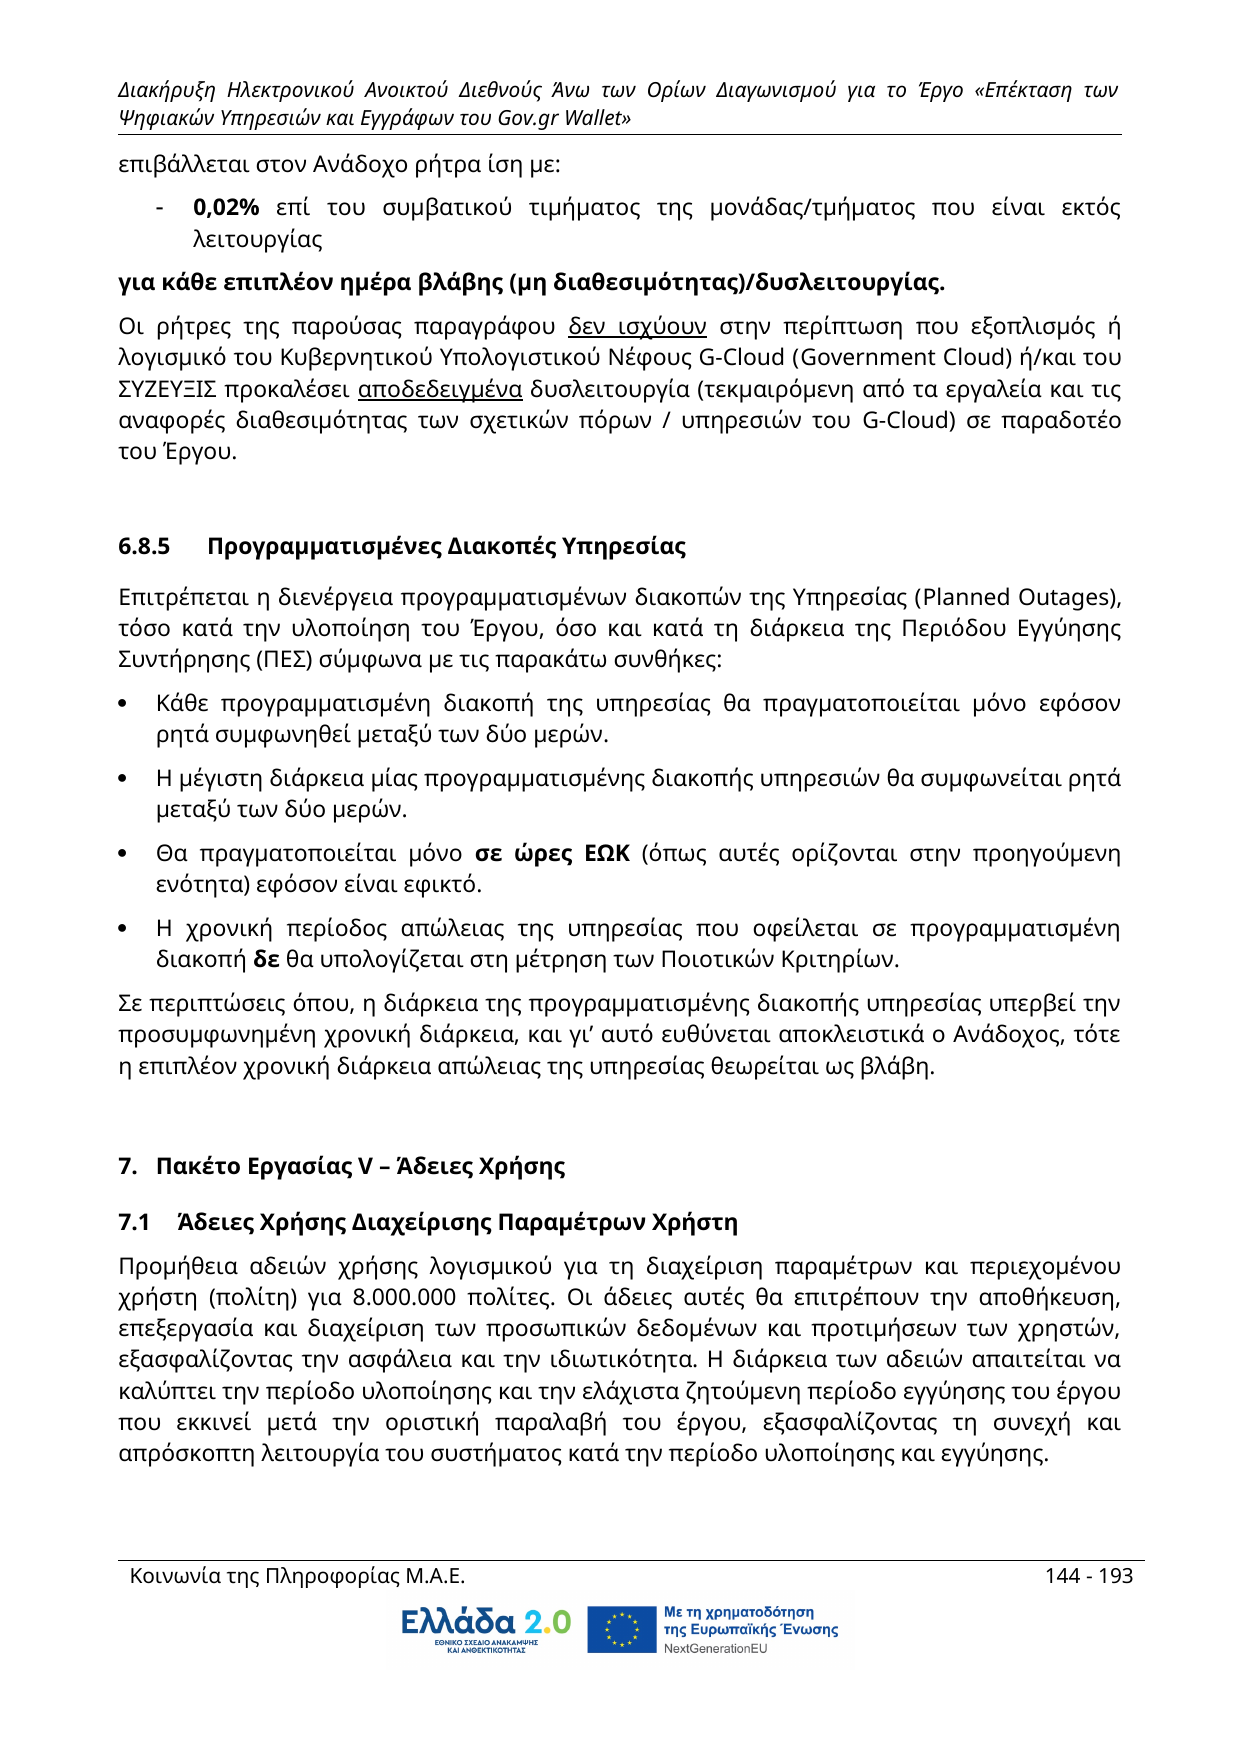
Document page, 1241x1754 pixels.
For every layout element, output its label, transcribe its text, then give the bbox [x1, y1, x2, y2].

text Σε περίπτωση υπέρβασης του μηνιαίου χρόνου αποκατάστασης δυσλειτουργίας, επιβάλλεται στον Ανάδοχο ρήτρα ίση με: [118, 147, 1122, 179]
subtitle Πακέτο Εργασίας V – Άδειες Χρήσης [118, 1149, 1122, 1181]
list Η χρονική περίοδος απώλειας της υπηρεσίας που οφείλεται σε προγραμματισμένη διακοπή δε θα υπολογίζεται στη μέτρηση των Ποιοτικών Κριτηρίων. [118, 912, 1122, 974]
text Επιτρέπεται η διενέργεια προγραμματισμένων διακοπών της Υπηρεσίας (Planned Outages), τόσο κατά την υλοποίηση του Έργου, όσο και κατά τη διάρκεια της Περιόδου Εγγύησης Συντήρησης (ΠΕΣ) σύμφωνα με τις παρακάτω συνθήκες: [118, 581, 1122, 674]
text Σε περιπτώσεις όπου, η διάρκεια της προγραμματισμένης διακοπής υπηρεσίας υπερβεί την προσυμφωνημένη χρονική διάρκεια, και γι’ αυτό ευθύνεται αποκλειστικά ο Ανάδοχος, τότε η επιπλέον χρονική διάρκεια απώλειας της υπηρεσίας θεωρείται ως βλάβη. [118, 987, 1122, 1081]
text Προμήθεια αδειών χρήσης λογισμικού για τη διαχείριση παραμέτρων και περιεχομένου χρήστη (πολίτη) για 8.000.000 πολίτες. Οι άδειες αυτές θα επιτρέπουν την αποθήκευση, επεξεργασία και διαχείριση των προσωπικών δεδομένων και προτιμήσεων των χρηστών, εξασφαλίζοντας την ασφάλεια και την ιδιωτικότητα. Η διάρκεια των αδειών απαιτείται να καλύπτει την περίοδο υλοποίησης και την ελάχιστα ζητούμενη περίοδο εγγύησης του έργου που εκκινεί μετά την οριστική παραλαβή του έργου, εξασφαλίζοντας τη συνεχή και απρόσκοπτη λειτουργία του συστήματος κατά την περίοδο υλοποίησης και εγγύησης. [118, 1249, 1122, 1468]
list Θα πραγματοποιείται μόνο σε ώρες ΕΩΚ (όπως αυτές ορίζονται στην προηγούμενη ενότητα) εφόσον είναι εφικτό. [118, 837, 1122, 899]
picture [386, 1590, 855, 1670]
subtitle Προγραμματισμένες Διακοπές Υπηρεσίας [118, 531, 1122, 560]
list 0,02% επί του συμβατικού τιμήματος της μονάδας/τμήματος που είναι εκτός λειτουργίας [156, 191, 1122, 254]
text Οι ρήτρες της παρούσας παραγράφου δεν ισχύουν στην περίπτωση που εξοπλισμός ή λογισμικό του Κυβερνητικού Υπολογιστικού Νέφους G-Cloud (Government Cloud) ή/και του ΣΥΖΕΥΞΙΣ προκαλέσει αποδεδειγμένα δυσλειτουργία (τεκμαιρόμενη από τα εργαλεία και τις αναφορές διαθεσιμότητας των σχετικών πόρων / υπηρεσιών του G-Cloud) σε παραδοτέο του Έργου. [118, 310, 1122, 466]
list Η μέγιστη διάρκεια μίας προγραμματισμένης διακοπής υπηρεσιών θα συμφωνείται ρητά μεταξύ των δύο μερών. [118, 762, 1122, 824]
list Κάθε προγραμματισμένη διακοπή της υπηρεσίας θα πραγματοποιείται μόνο εφόσον ρητά συμφωνηθεί μεταξύ των δύο μερών. [118, 687, 1122, 749]
text για κάθε επιπλέον ημέρα βλάβης (μη διαθεσιμότητας)/δυσλειτουργίας. [118, 266, 1122, 297]
subtitle Άδειες Χρήσης Διαχείρισης Παραμέτρων Χρήστη [118, 1206, 1122, 1237]
